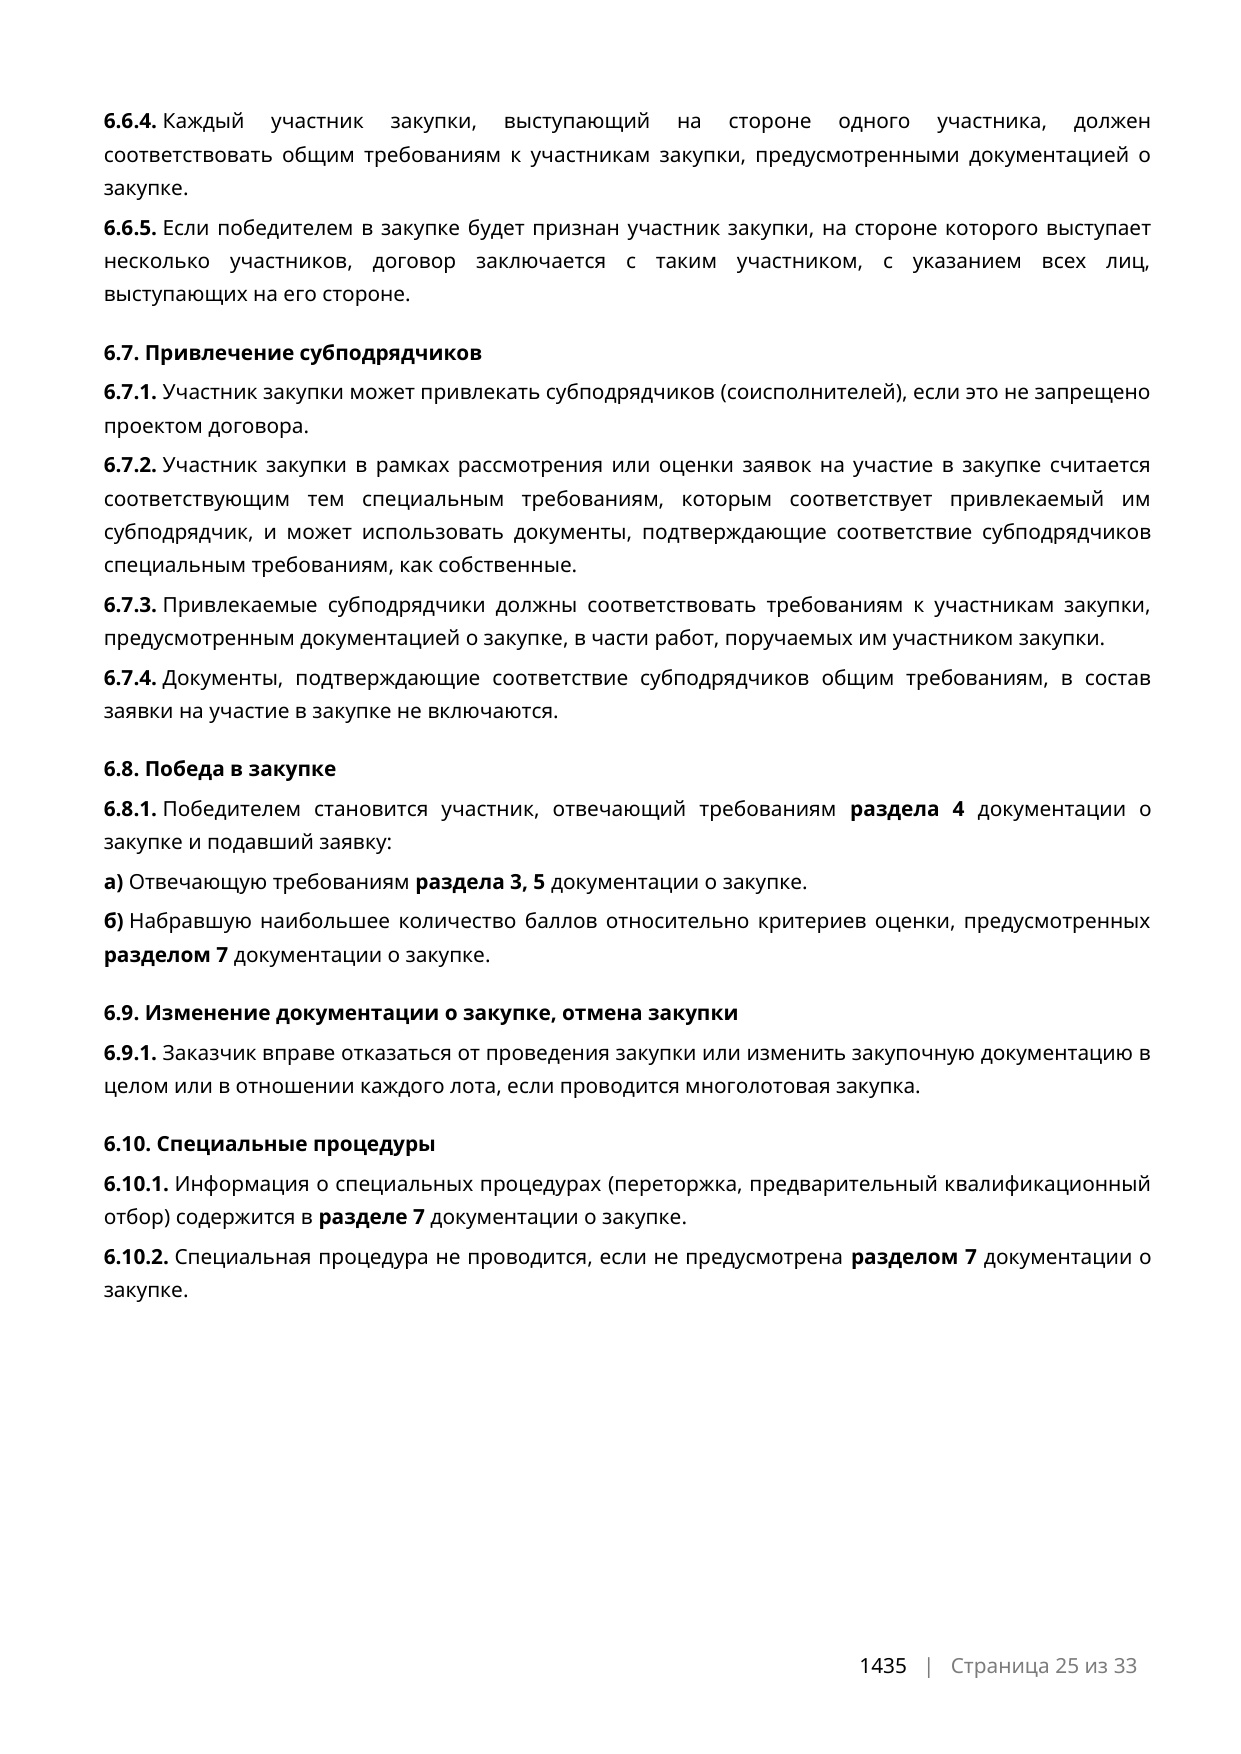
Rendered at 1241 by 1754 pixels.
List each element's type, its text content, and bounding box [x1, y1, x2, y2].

text Победителем становится участник, отвечающий требованиям раздела 4 документации о закупке и подавший заявку: [103, 790, 1152, 856]
text Привлечение субподрядчиков [103, 333, 1152, 367]
text Привлекаемые субподрядчики должны соответствовать требованиям к участникам закупки, предусмотренным документацией о закупке, в части работ, поручаемых им участником закупки. [103, 586, 1152, 652]
text Участник закупки может привлекать субподрядчиков (соисполнителей), если это не запрещено проектом договора. [103, 373, 1152, 440]
text Информация о специальных процедурах (переторжка, предварительный квалификационный отбор) содержится в разделе 7 документации о закупке. [103, 1165, 1152, 1231]
text Изменение документации о закупке, отмена закупки [103, 994, 1152, 1027]
text Специальная процедура не проводится, если не предусмотрена разделом 7 документации о закупке. [103, 1238, 1152, 1304]
text Специальные процедуры [103, 1125, 1152, 1158]
text . [103, 902, 1152, 969]
text Участник закупки в рамках рассмотрения или оценки заявок на участие в закупке считается соответствующим тем специальным требованиям, которым соответствует привлекаемый им субподрядчик, и может использовать документы, подтверждающие соответствие субподрядчиков специальным требованиям, как собственные. [103, 446, 1152, 579]
text Заказчик вправе отказаться от проведения закупки или изменить закупочную документацию в целом или в отношении каждого лота, если проводится многолотовая закупка. [103, 1033, 1152, 1100]
text Если победителем в закупке будет признан участник закупки, на стороне которого выступает несколько участников, договор заключается с таким участником, с указанием всех лиц, выступающих на его стороне. [103, 208, 1152, 308]
text Победа в закупке [103, 750, 1152, 783]
text Документы, подтверждающие соответствие субподрядчиков общим требованиям, в состав заявки на участие в закупке не включаются. [103, 658, 1152, 725]
text Каждый участник закупки, выступающий на стороне одного участника, должен соответствовать общим требованиям к участникам закупки, предусмотренными документацией о закупке. [103, 102, 1152, 202]
text Отвечающую требованиям раздела 3, 5 документации о закупке. [103, 863, 1152, 896]
